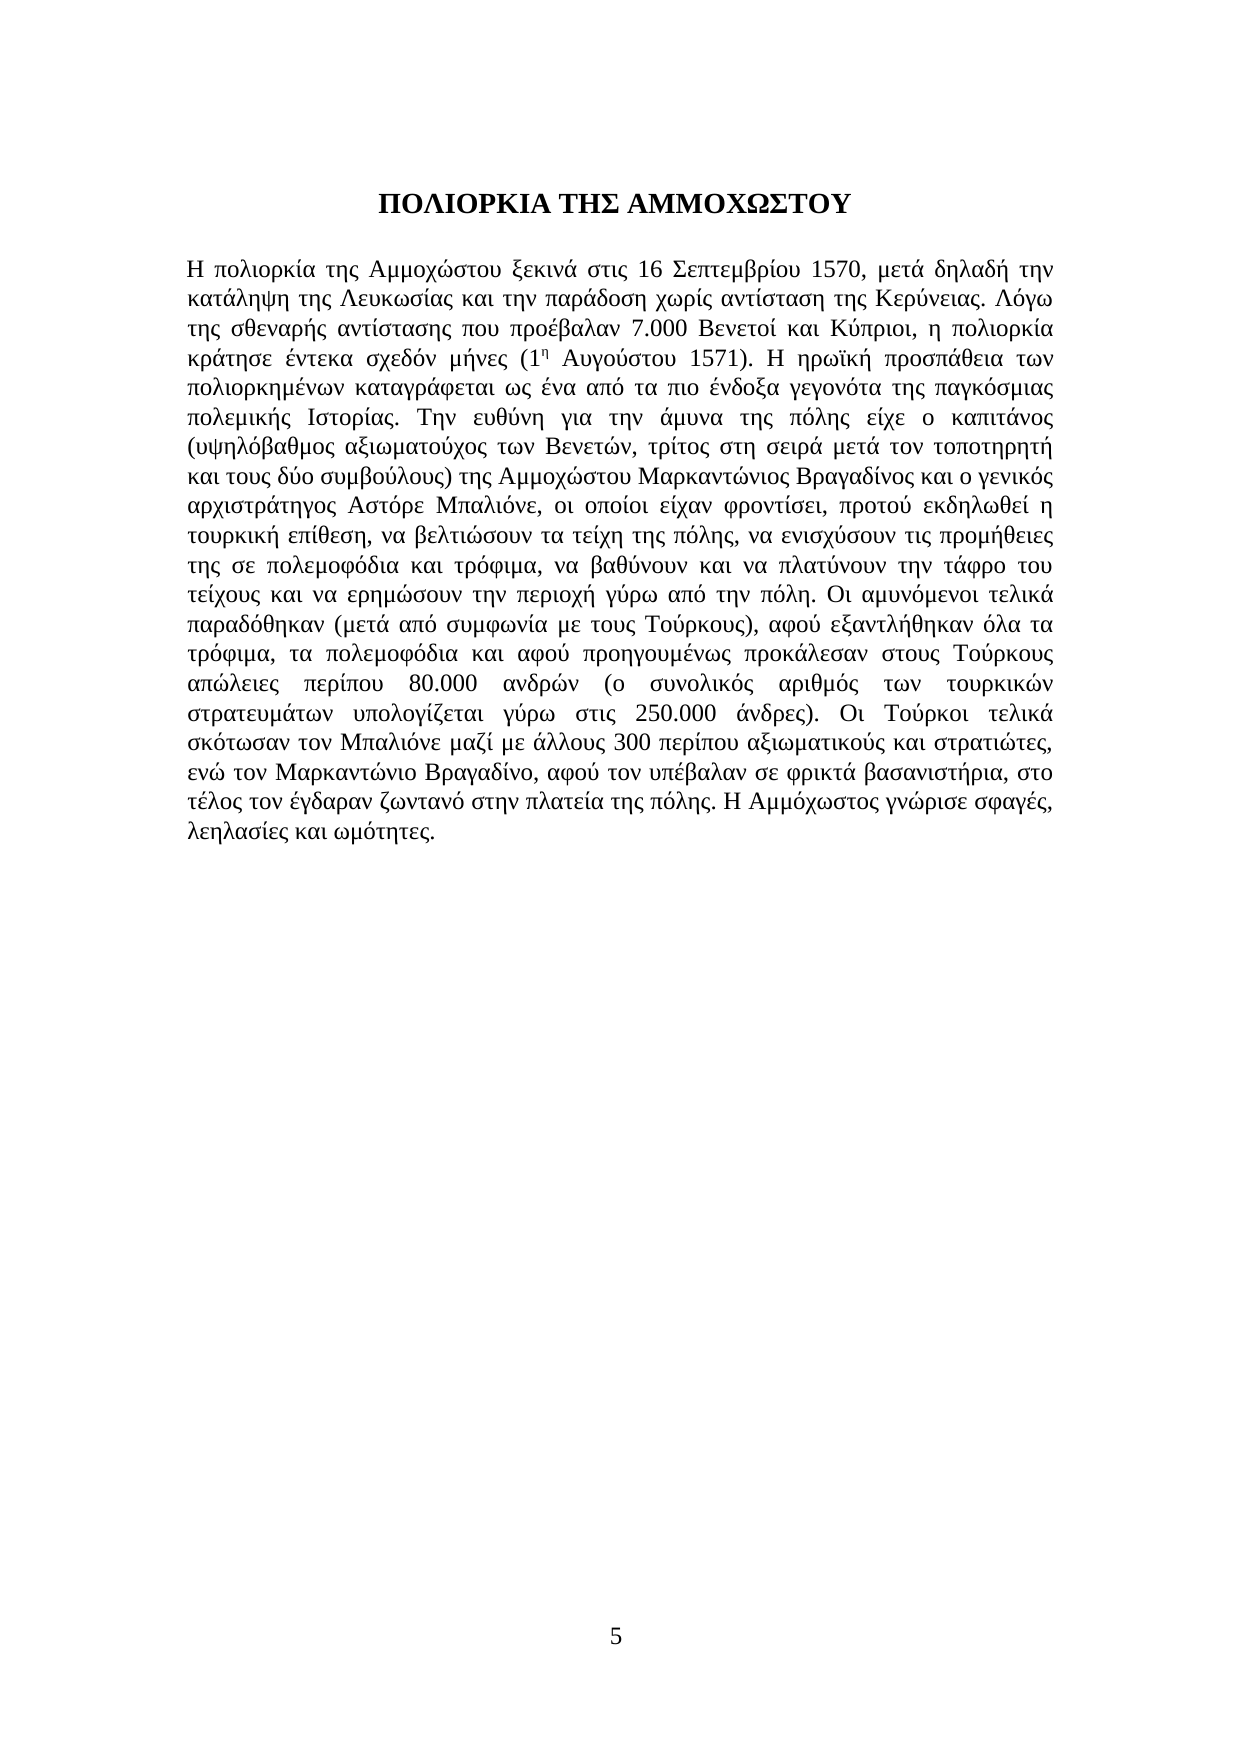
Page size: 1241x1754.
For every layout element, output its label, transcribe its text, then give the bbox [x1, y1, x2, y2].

text Η πολιορκία της Αμμοχώστου ξεκινά στις 16 Σεπτεμβρίου 1570, μετά δηλαδή την κατάληψη της Λευκωσίας και την παράδοση χωρίς αντίσταση της Κερύνειας. Λόγω της σθεναρής αντίστασης που προέβαλαν 7.000 Βενετοί και Κύπριοι, η πολιορκία κράτησε έντεκα σχεδόν μήνες (1η Αυγούστου 1571). Η ηρωϊκή προσπάθεια των πολιορκημένων καταγράφεται ως ένα από τα πιο ένδοξα γεγονότα της παγκόσμιας πολεμικής Ιστορίας. Την ευθύνη για την άμυνα της πόλης είχε ο καπιτάνος (υψηλόβαθμος αξιωματούχος των Βενετών, τρίτος στη σειρά μετά τον τοποτηρητή και τους δύο συμβούλους) της Αμμοχώστου Μαρκαντώνιος Βραγαδίνος και ο γενικός αρχιστράτηγος Αστόρε Μπαλιόνε, οι οποίοι είχαν φροντίσει, προτού εκδηλωθεί η τουρκική επίθεση, να βελτιώσουν τα τείχη της πόλης, να ενισχύσουν τις προμήθειες της σε πολεμοφόδια και τρόφιμα, να βαθύνουν και να πλατύνουν την τάφρο του τείχους και να ερημώσουν την περιοχή γύρω από την πόλη. Οι αμυνόμενοι τελικά παραδόθηκαν (μετά από συμφωνία με τους Τούρκους), αφού εξαντλήθηκαν όλα τα τρόφιμα, τα πολεμοφόδια και αφού προηγουμένως προκάλεσαν στους Τούρκους απώλειες περίπου 80.000 ανδρών (ο συνολικός αριθμός των τουρκικών στρατευμάτων υπολογίζεται γύρω στις 250.000 άνδρες). Οι Τούρκοι τελικά σκότωσαν τον Μπαλιόνε μαζί με άλλους 300 περίπου αξιωματικούς και στρατιώτες, ενώ τον Μαρκαντώνιο Βραγαδίνο, αφού τον υπέβαλαν σε φρικτά βασανιστήρια, στο τέλος τον έγδαραν ζωντανό στην πλατεία της πόλης. Η Αμμόχωστος γνώρισε σφαγές, λεηλασίες και ωμότητες. [186, 254, 1054, 845]
subtitle ΠΟΛΙΟΡΚΙΑ ΤΗΣ ΑΜΜΟΧΩΣΤΟΥ [186, 187, 1044, 220]
